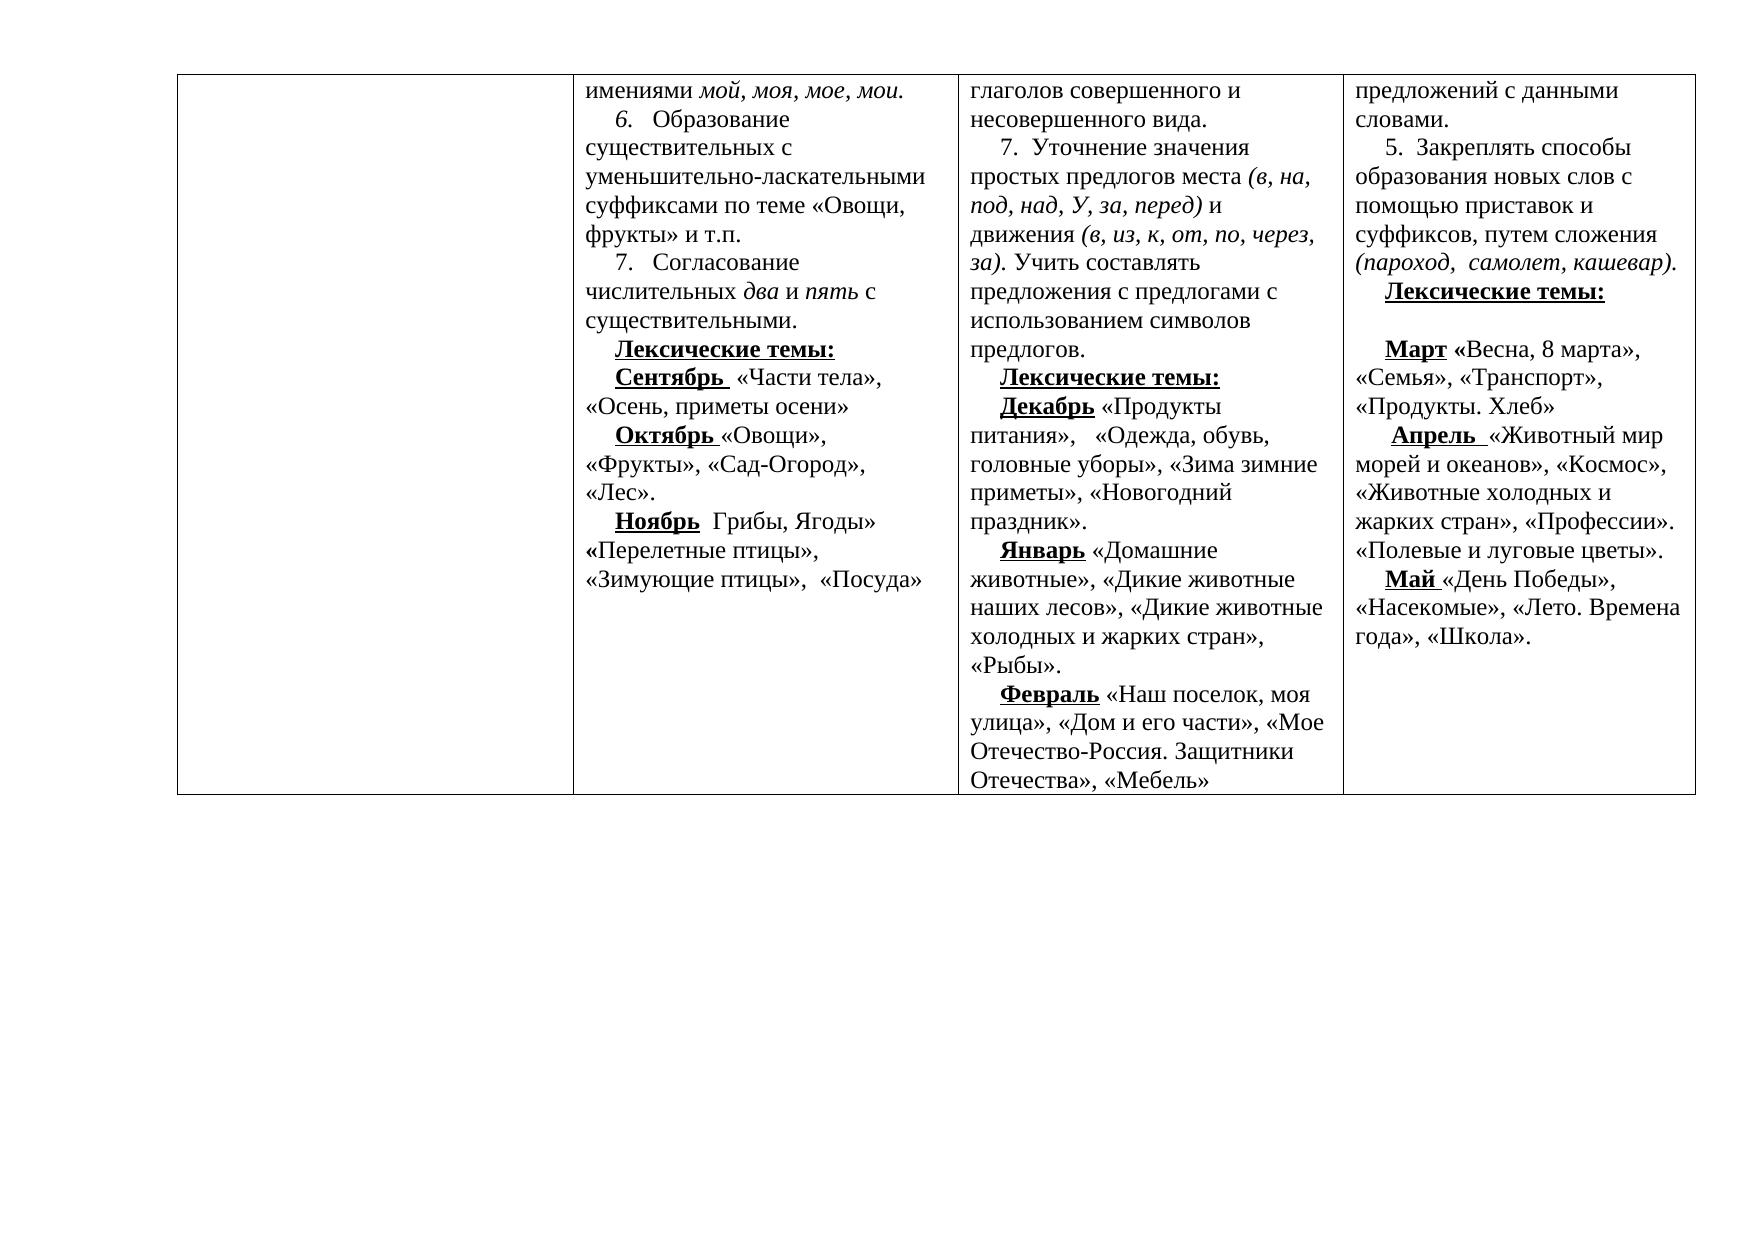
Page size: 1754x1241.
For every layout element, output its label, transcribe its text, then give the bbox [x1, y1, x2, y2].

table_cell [178, 75, 573, 794]
